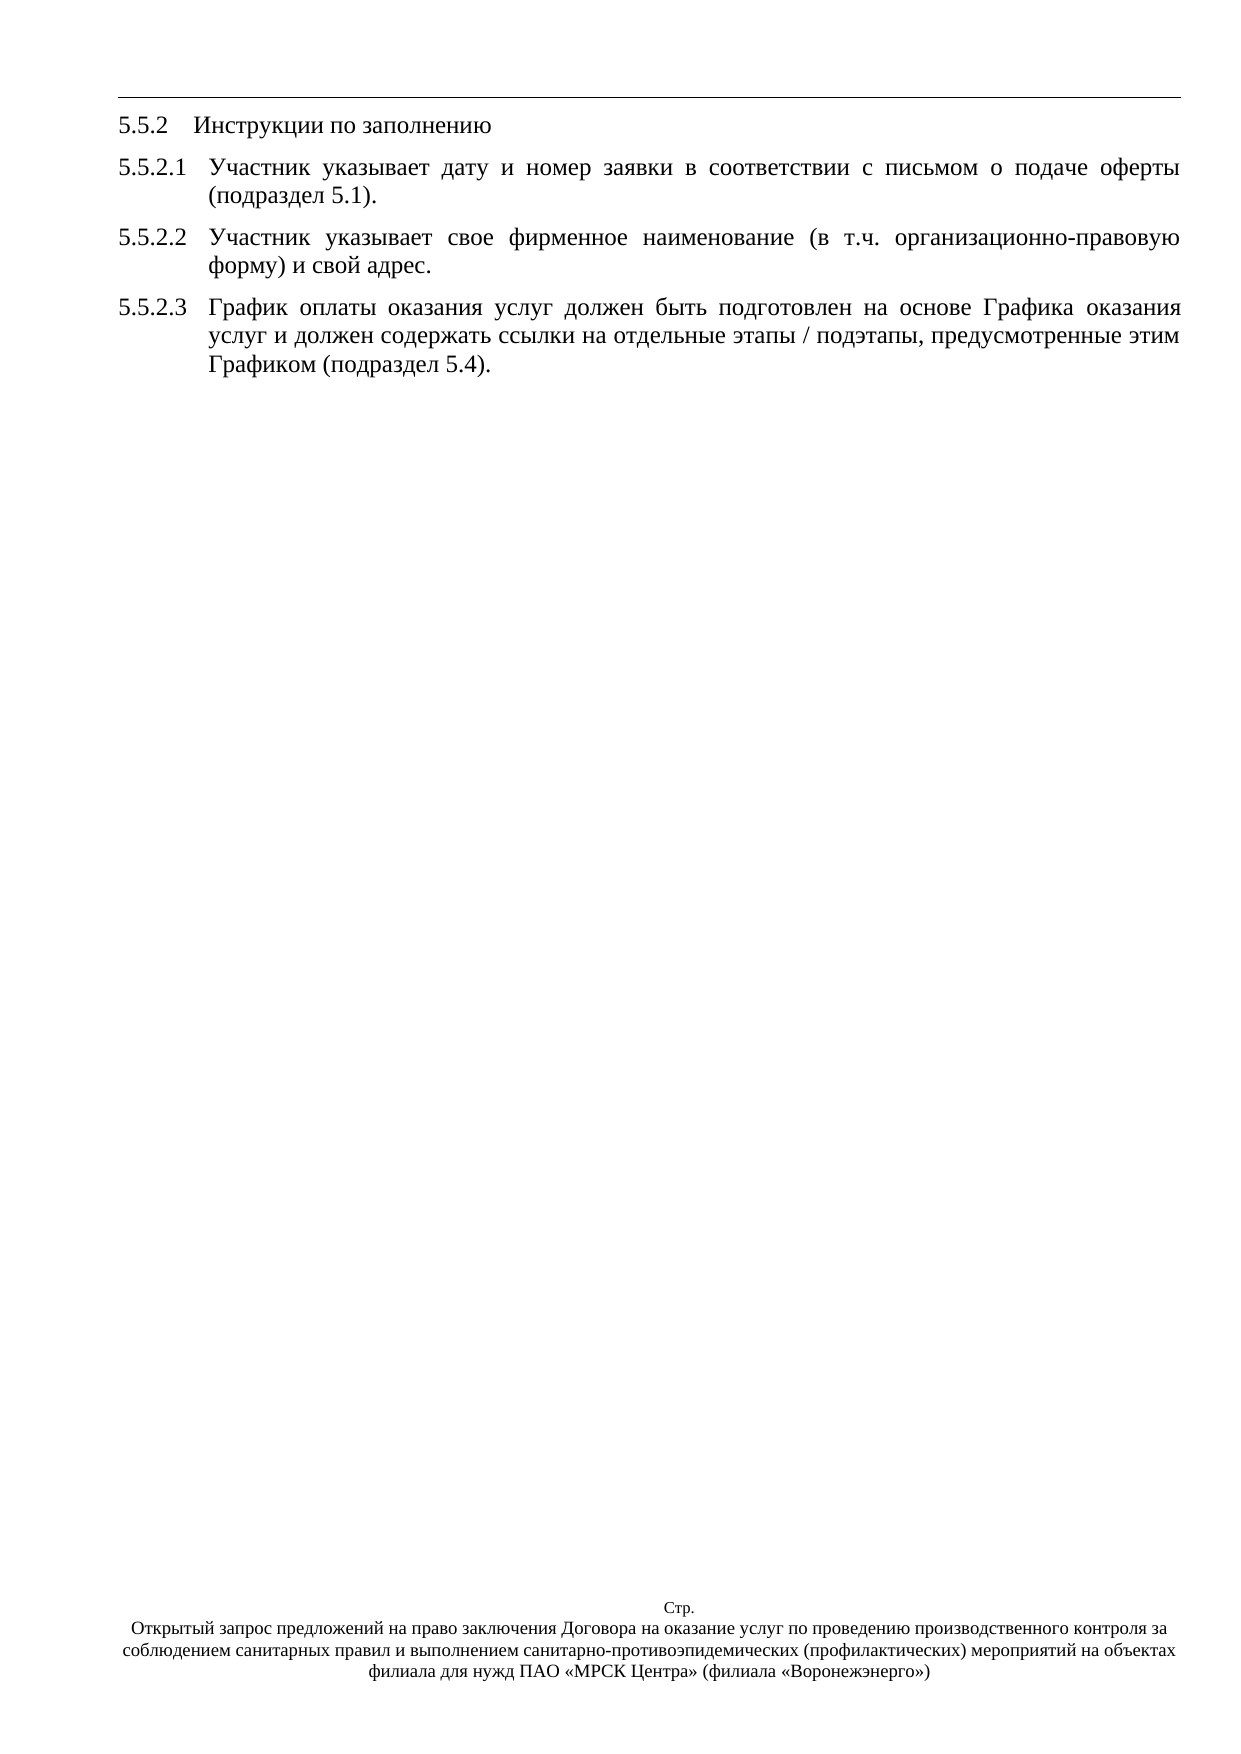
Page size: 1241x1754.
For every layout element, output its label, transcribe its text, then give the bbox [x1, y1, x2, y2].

list График оплаты оказания услуг должен быть подготовлен на основе Графика оказания услуг и должен содержать ссылки на отдельные этапы / подэтапы, предусмотренные этим Графиком (подраздел 5.4). [118, 292, 1181, 378]
list Участник указывает свое фирменное наименование (в т.ч. организационно-правовую форму) и свой адрес. [118, 222, 1181, 279]
subtitle Инструкции по заполнению [118, 111, 1181, 139]
list Участник указывает дату и номер заявки в соответствии с письмом о подаче оферты (подраздел 5.1). [118, 152, 1181, 209]
